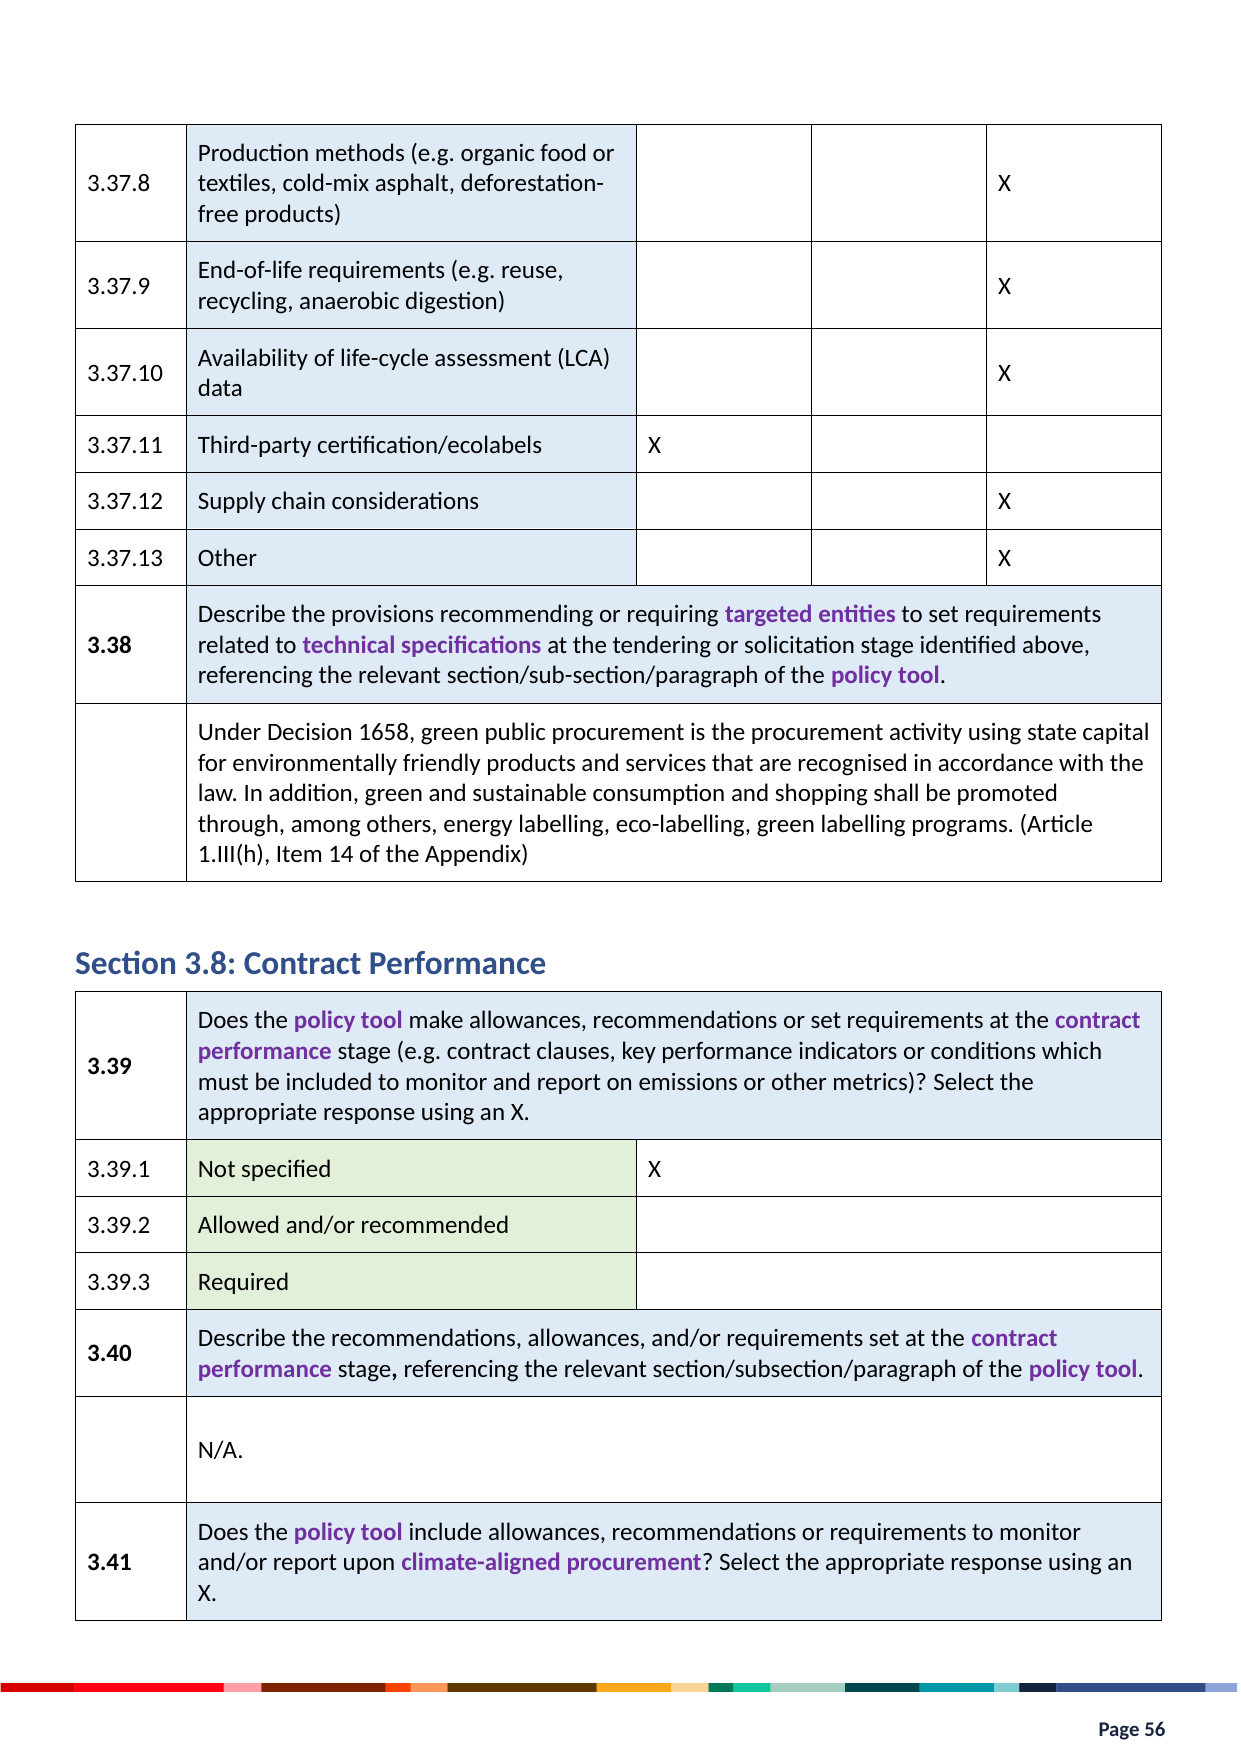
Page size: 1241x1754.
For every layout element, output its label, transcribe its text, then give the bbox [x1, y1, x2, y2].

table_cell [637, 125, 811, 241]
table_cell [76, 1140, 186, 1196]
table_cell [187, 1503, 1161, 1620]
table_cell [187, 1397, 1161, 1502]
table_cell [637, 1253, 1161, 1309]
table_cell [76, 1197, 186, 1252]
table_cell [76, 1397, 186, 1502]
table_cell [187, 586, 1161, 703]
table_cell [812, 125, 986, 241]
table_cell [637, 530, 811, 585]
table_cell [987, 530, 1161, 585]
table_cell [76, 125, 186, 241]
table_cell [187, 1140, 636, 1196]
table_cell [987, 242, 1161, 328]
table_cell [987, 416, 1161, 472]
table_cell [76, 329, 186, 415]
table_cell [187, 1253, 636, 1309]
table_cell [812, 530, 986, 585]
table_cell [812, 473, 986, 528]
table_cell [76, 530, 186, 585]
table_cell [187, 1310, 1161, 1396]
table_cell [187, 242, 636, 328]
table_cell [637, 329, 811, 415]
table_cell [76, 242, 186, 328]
picture [0, 1683, 1236, 1692]
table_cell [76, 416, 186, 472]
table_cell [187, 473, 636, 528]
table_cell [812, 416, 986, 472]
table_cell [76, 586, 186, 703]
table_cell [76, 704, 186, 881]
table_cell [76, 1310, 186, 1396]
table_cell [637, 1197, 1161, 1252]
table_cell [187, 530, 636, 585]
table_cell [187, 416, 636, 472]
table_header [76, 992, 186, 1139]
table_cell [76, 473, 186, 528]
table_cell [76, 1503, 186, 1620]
subtitle Section 3.8: Contract Performance [75, 942, 1165, 983]
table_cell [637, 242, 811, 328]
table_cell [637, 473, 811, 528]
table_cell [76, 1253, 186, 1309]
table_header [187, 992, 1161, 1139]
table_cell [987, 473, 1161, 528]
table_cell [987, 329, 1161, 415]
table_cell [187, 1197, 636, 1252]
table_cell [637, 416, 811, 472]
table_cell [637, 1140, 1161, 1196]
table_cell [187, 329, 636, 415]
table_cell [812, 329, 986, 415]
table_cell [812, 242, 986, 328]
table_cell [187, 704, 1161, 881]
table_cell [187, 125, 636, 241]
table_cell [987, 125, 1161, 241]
